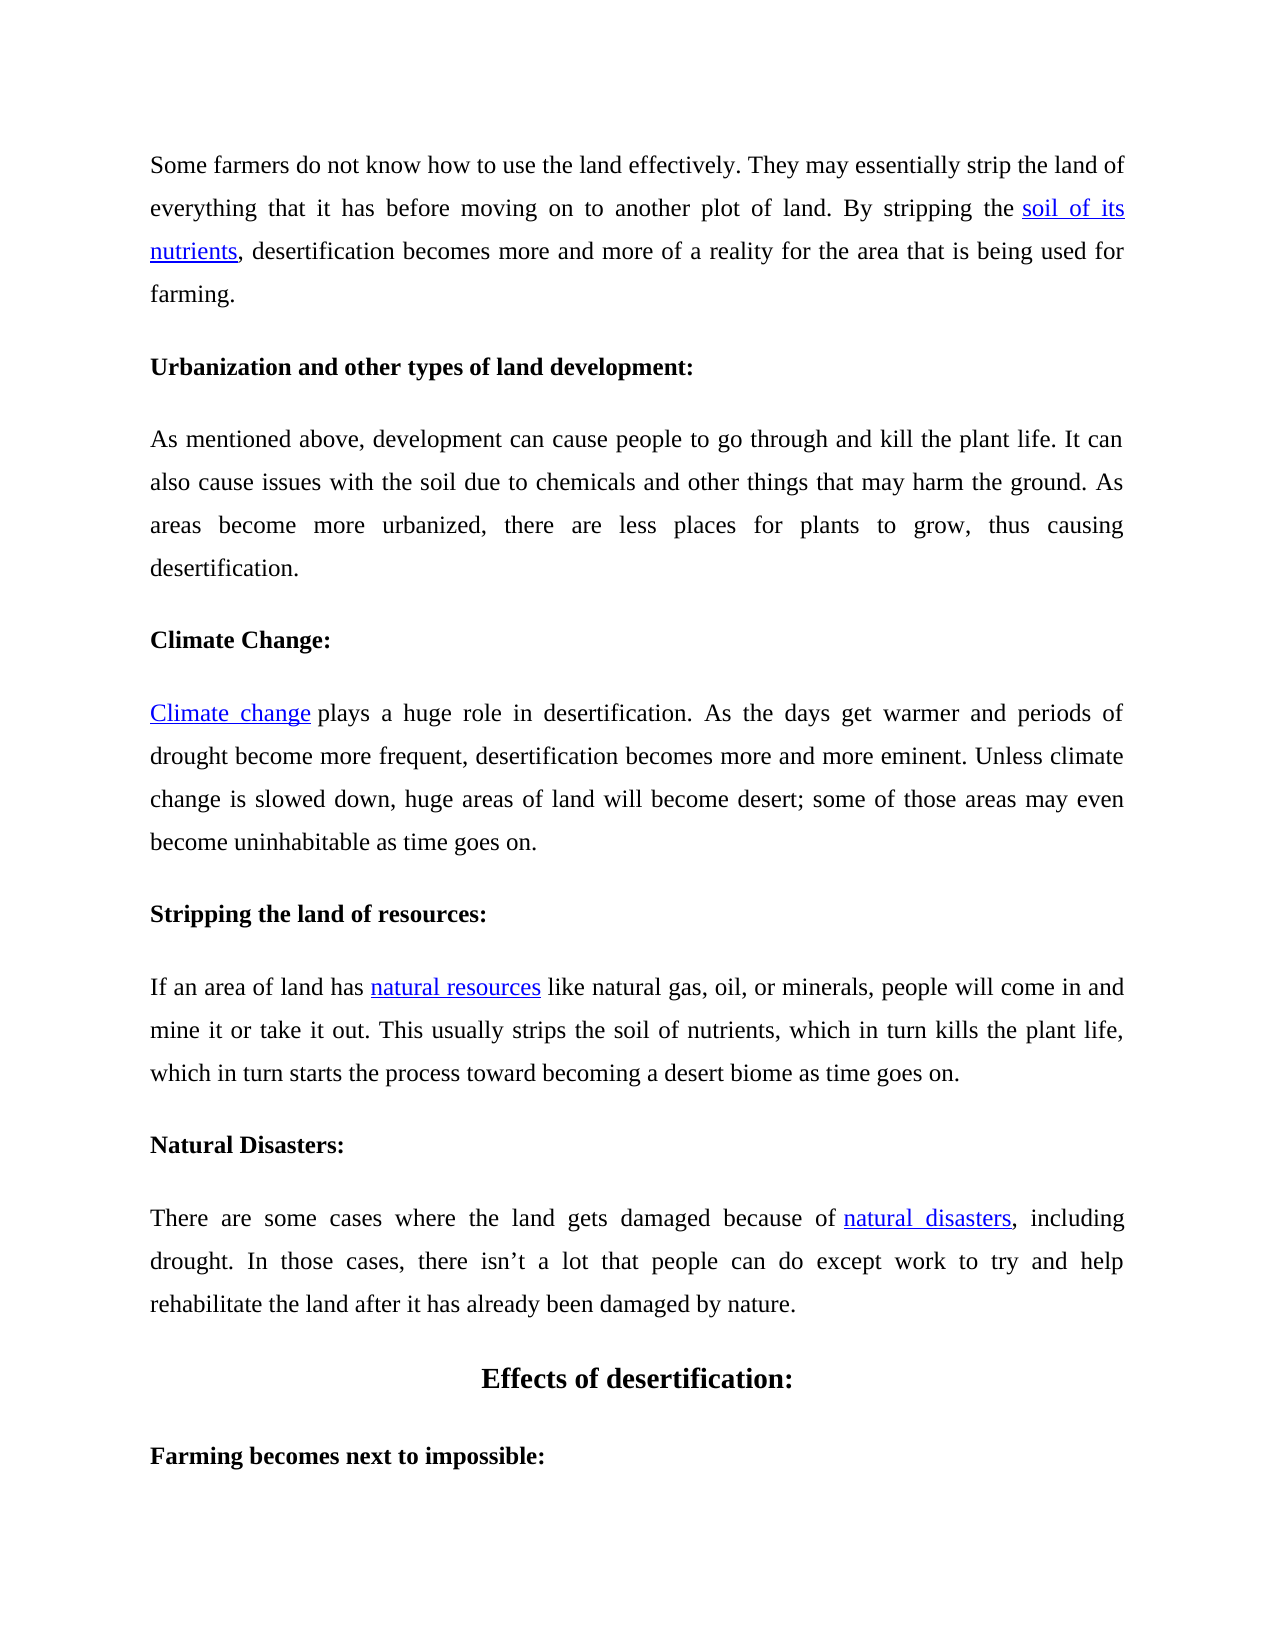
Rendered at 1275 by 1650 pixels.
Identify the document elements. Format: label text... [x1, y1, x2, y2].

text Stripping the land of resources: [150, 899, 1125, 928]
text Climate change plays a huge role in desertification. As the days get warmer and periods of drought become more frequent, desertification becomes more and more eminent. Unless climate change is slowed down, huge areas of land will become desert; some of those areas may even become uninhabitable as time goes on. [150, 698, 1125, 856]
text Natural Disasters: [150, 1130, 1125, 1159]
text There are some cases where the land gets damaged because of natural disasters, including drought. In those cases, there isn’t a lot that people can do except work to try and help rehabilitate the land after it has already been damaged by nature. [150, 1203, 1125, 1318]
text As mentioned above, development can cause people to go through and kill the plant life. It can also cause issues with the soil due to chemicals and other things that may harm the ground. As areas become more urbanized, there are less places for plants to grow, thus causing desertification. [150, 424, 1125, 582]
text Some farmers do not know how to use the land effectively. They may essentially strip the land of everything that it has before moving on to another plot of land. By stripping the soil of its nutrients, desertification becomes more and more of a reality for the area that is being used for farming. [150, 150, 1125, 308]
text Effects of desertification: [150, 1361, 1125, 1395]
text If an area of land has natural resources like natural gas, oil, or minerals, people will come in and mine it or take it out. This usually strips the soil of nutrients, which in turn kills the plant life, which in turn starts the process toward becoming a desert biome as time goes on. [150, 972, 1125, 1087]
text Climate Change: [150, 626, 1125, 654]
text Farming becomes next to impossible: [150, 1441, 1125, 1469]
text Urbanization and other types of land development: [150, 352, 1125, 380]
